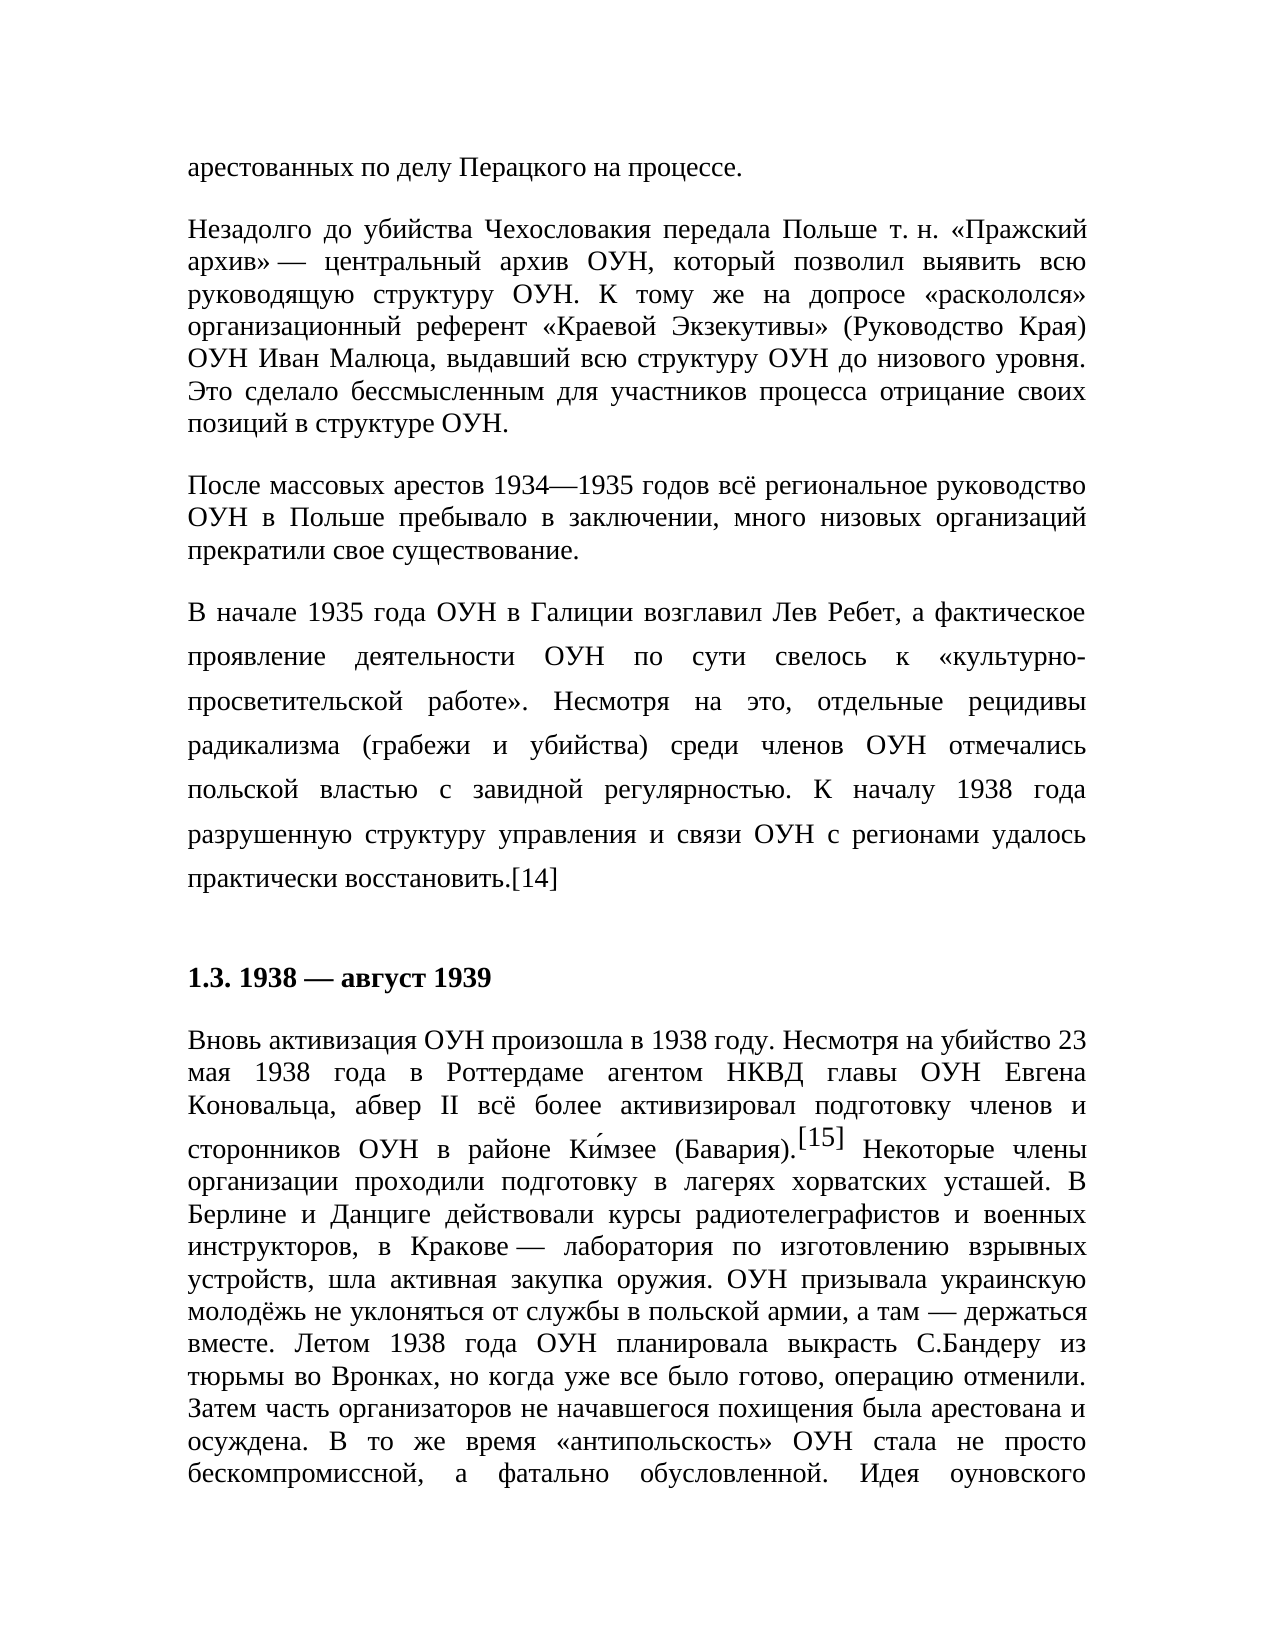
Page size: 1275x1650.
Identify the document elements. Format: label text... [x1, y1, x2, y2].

text В начале 1935 года ОУН в Галиции возглавил Лев Ребет, а фактическое проявление деятельности ОУН по сути свелось к «культурно-просветительской работе». Несмотря на это, отдельные рецидивы радикализма (грабежи и убийства) среди членов ОУН отмечались польской властью с завидной регулярностью. К началу 1938 года разрушенную структуру управления и связи ОУН с регионами удалось практически восстановить.[14] [187, 595, 1087, 905]
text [187, 1023, 1087, 1488]
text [187, 150, 1087, 182]
text Незадолго до убийства Чехословакия передала Польше т. н. «Пражский архив» — центральный архив ОУН, который позволил выявить всю руководящую структуру ОУН. К тому же на допросе «раскололся» организационный референт «Краевой Экзекутивы» (Руководство Края) ОУН Иван Малюца, выдавший всю структуру ОУН до низового уровня. Это сделало бессмысленным для участников процесса отрицание своих позиций в структуре ОУН. [187, 212, 1087, 439]
text После массовых арестов 1934—1935 годов всё региональное руководство ОУН в Польше пребывало в заключении, много низовых организаций прекратили свое существование. [187, 468, 1087, 565]
list 1.3. 1938 — август 1939 [187, 960, 1087, 993]
